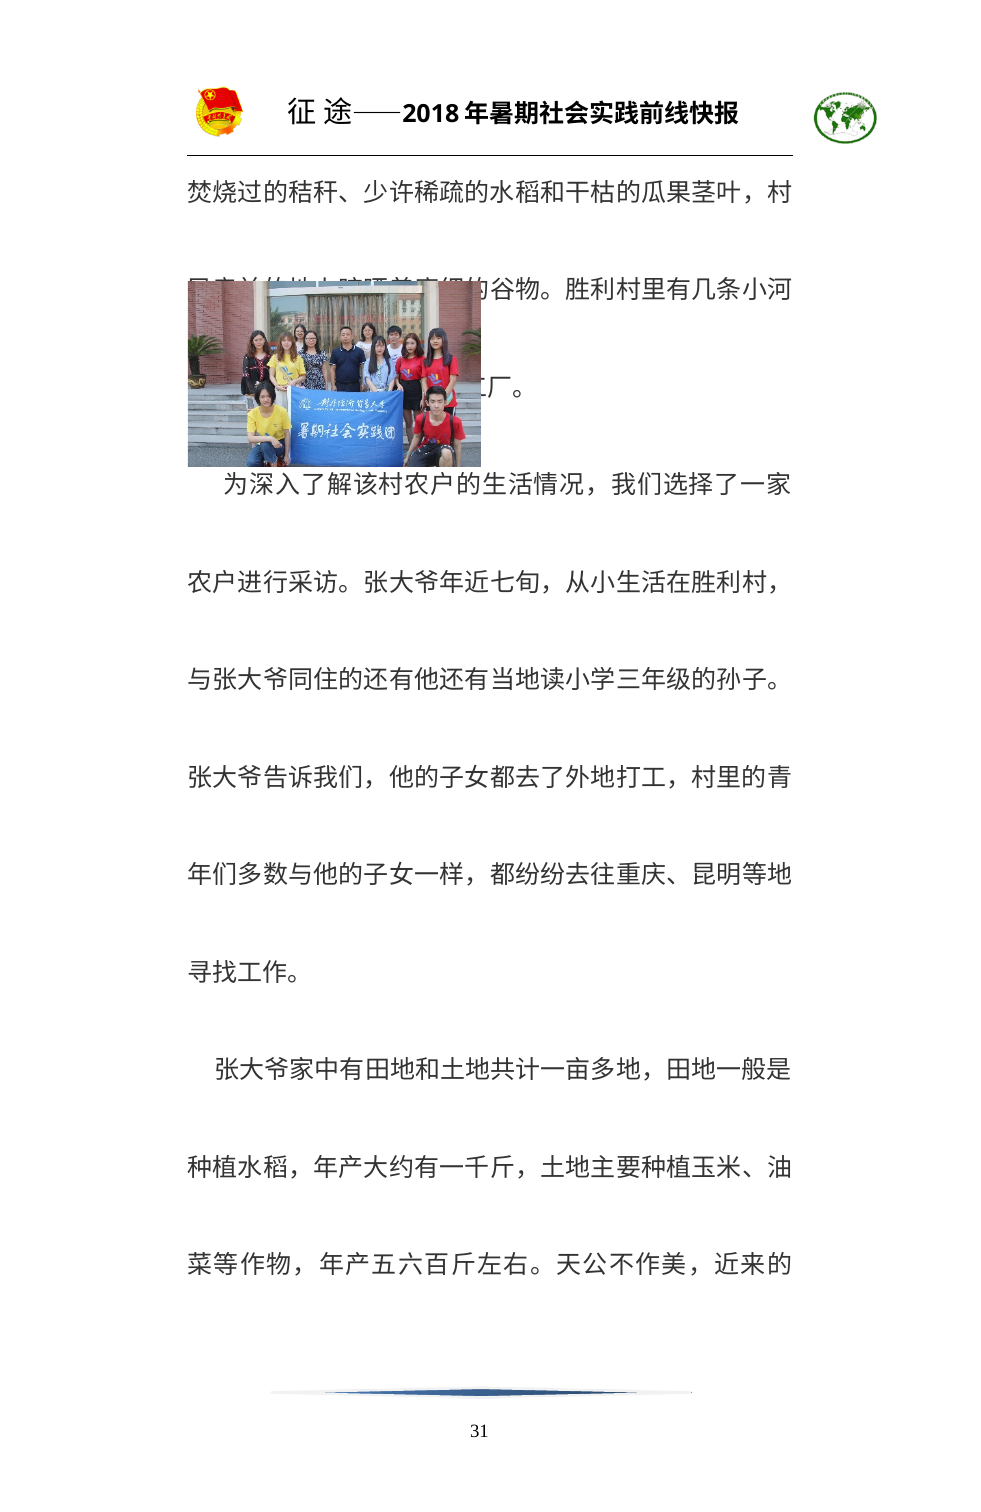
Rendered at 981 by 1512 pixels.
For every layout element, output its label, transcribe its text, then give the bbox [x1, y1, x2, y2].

picture [800, 73, 883, 159]
picture [187, 281, 481, 467]
picture [194, 86, 244, 137]
